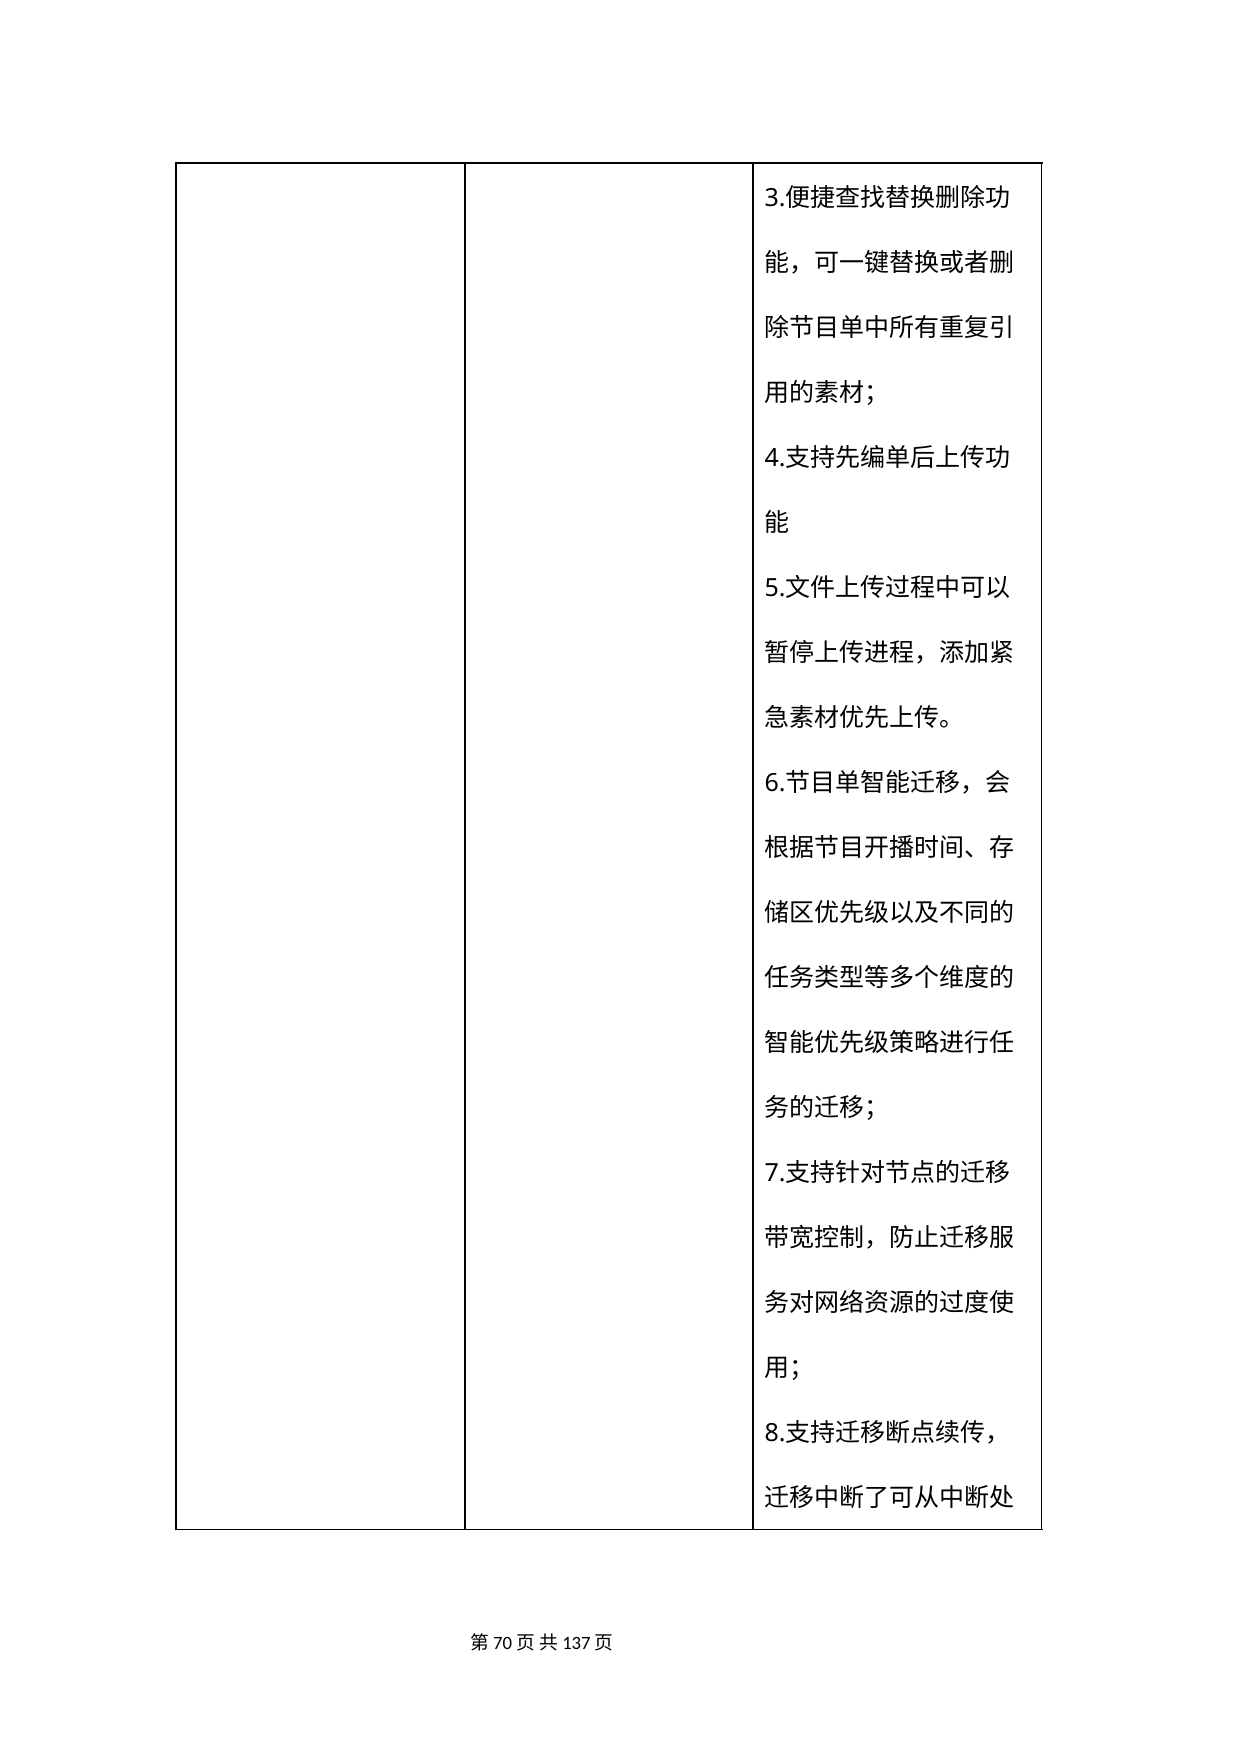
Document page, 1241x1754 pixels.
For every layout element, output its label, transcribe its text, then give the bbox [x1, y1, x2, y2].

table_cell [754, 164, 1041, 1528]
table_cell [466, 164, 752, 1528]
table_cell 1 [177, 164, 464, 1528]
